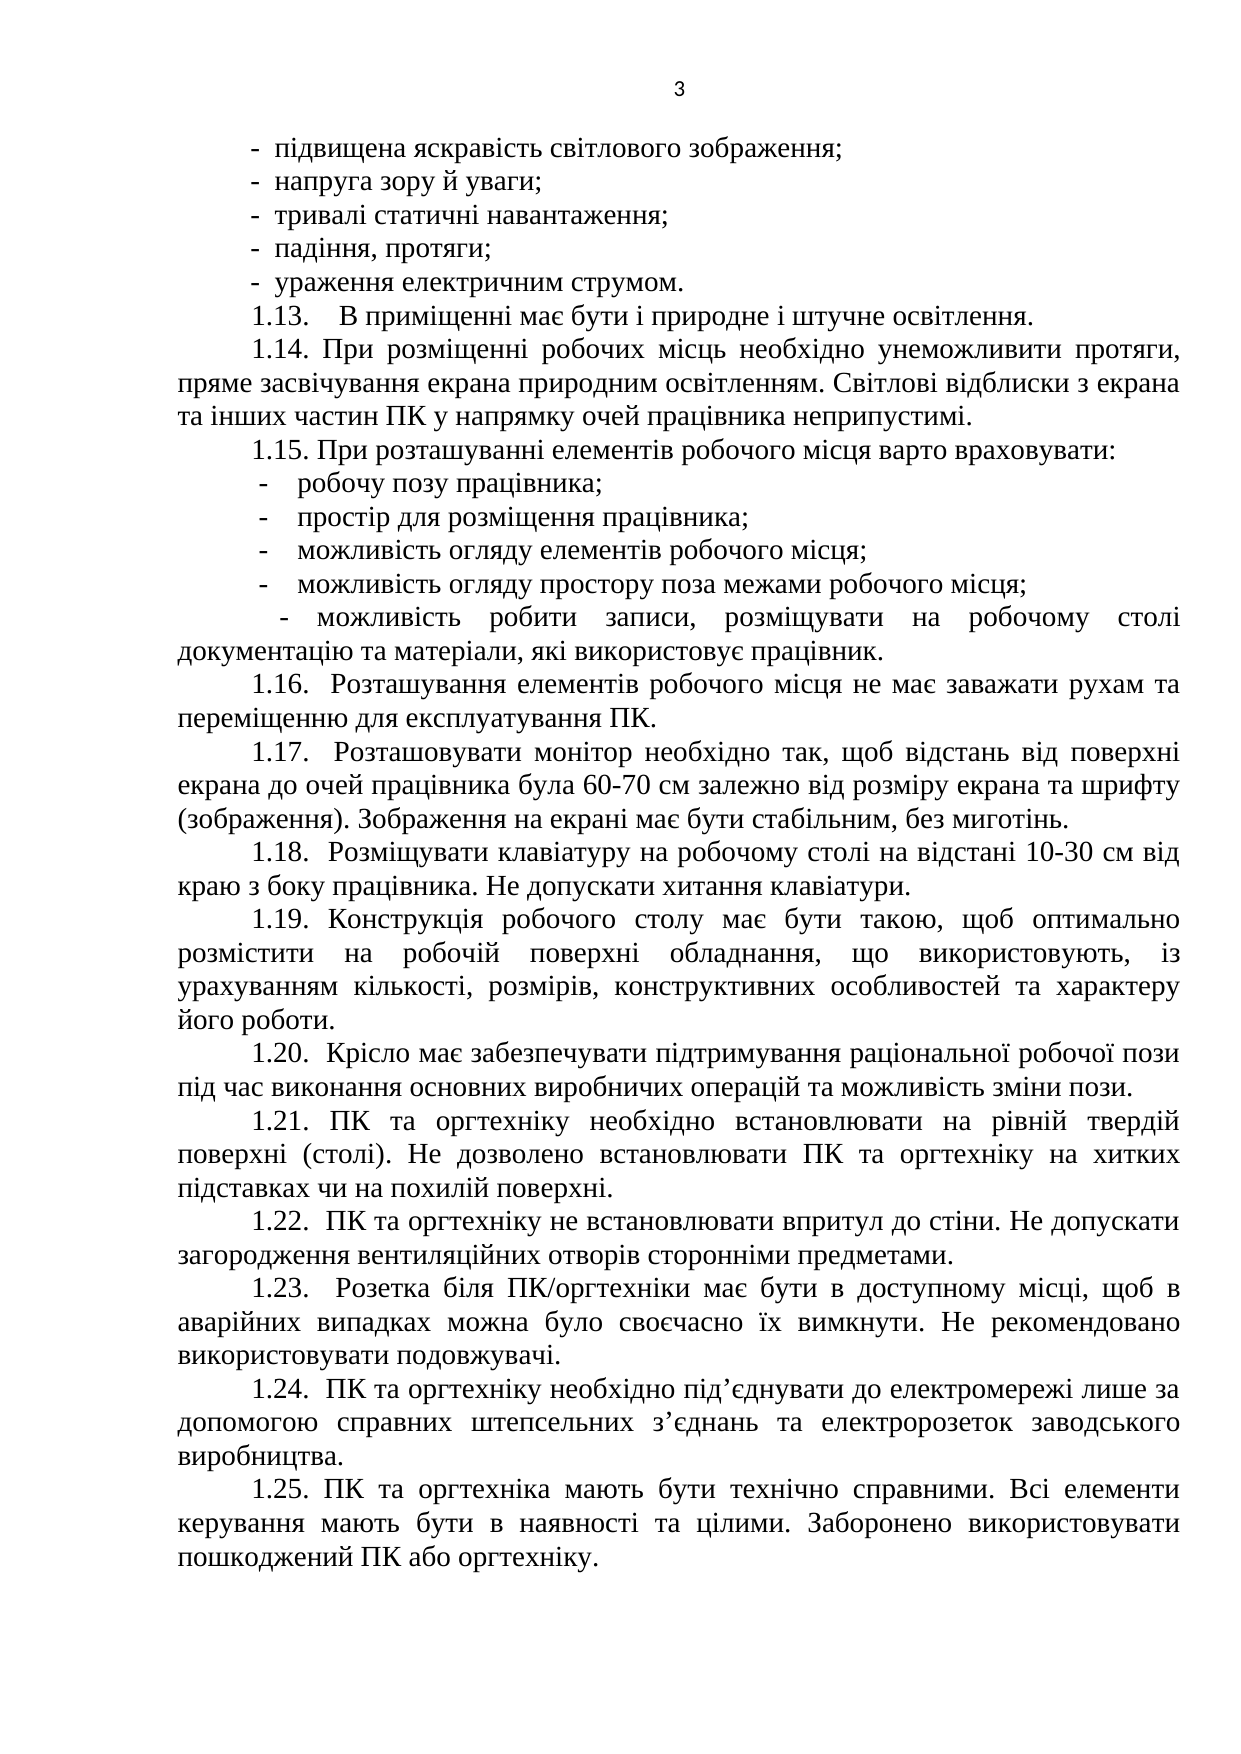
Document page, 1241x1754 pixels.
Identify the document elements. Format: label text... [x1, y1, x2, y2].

text 1.23. Розетка біля ПК/оргтехніки має бути в доступному місці, щоб в аварійних випадках можна було своєчасно їх вимкнути. Не рекомендовано використовувати подовжувачі. [177, 1270, 1181, 1371]
text - підвищена яскравість світлового зображення; [177, 130, 1181, 163]
text 1.15. При розташуванні елементів робочого місця варто враховувати: [177, 432, 1181, 465]
text - можливість огляду елементів робочого місця; [177, 532, 1181, 566]
text - можливість робити записи, розміщувати на робочому столі документацію та матеріали, які використовує працівник. [177, 599, 1181, 667]
text 1.17. Розташовувати монітор необхідно так, щоб відстань від поверхні екрана до очей працівника була 60-70 см залежно від розміру екрана та шрифту (зображення). Зображення на екрані має бути стабільним, без миготінь. [177, 734, 1181, 834]
text 1.25. ПК та оргтехніка мають бути технічно справними. Всі елементи керування мають бути в наявності та цілими. Заборонено використовувати пошкоджений ПК або оргтехніку. [177, 1472, 1181, 1572]
text - робочу позу працівника; [177, 465, 1181, 499]
text 1.18. Розміщувати клавіатуру на робочому столі на відстані 10-30 см від краю з боку працівника. Не допускати хитання клавіатури. [177, 834, 1181, 901]
text - простір для розміщення працівника; [177, 499, 1181, 532]
text - напруга зору й уваги; [177, 163, 1181, 197]
text - можливість огляду простору поза межами робочого місця; [177, 566, 1181, 599]
text 1.16. Розташування елементів робочого місця не має заважати рухам та переміщенню для експлуатування ПК. [177, 667, 1181, 734]
text - падіння, протяги; [177, 231, 1181, 264]
text - ураження електричним струмом. [177, 264, 1181, 298]
text 1.22. ПК та оргтехніку не встановлювати впритул до стіни. Не допускати загородження вентиляційних отворів сторонніми предметами. [177, 1203, 1181, 1270]
text 1.13. В приміщенні має бути і природне і штучне освітлення. [177, 298, 1181, 331]
text - тривалі статичні навантаження; [177, 197, 1181, 231]
text 1.19. Конструкція робочого столу має бути такою, щоб оптимально розмістити на робочій поверхні обладнання, що використовують, із урахуванням кількості, розмірів, конструктивних особливостей та характеру його роботи. [177, 901, 1181, 1036]
text 1.20. Крісло має забезпечувати підтримування раціональної робочої пози під час виконання основних виробничих операцій та можливість зміни пози. [177, 1036, 1181, 1103]
text 1.14. При розміщенні робочих місць необхідно унеможливити протяги, пряме засвічування екрана природним освітленням. Світлові відблиски з екрана та інших частин ПК у напрямку очей працівника неприпустимі. [177, 331, 1181, 432]
text 1.24. ПК та оргтехніку необхідно під’єднувати до електромережі лише за допомогою справних штепсельних з’єднань та електророзеток заводського виробництва. [177, 1371, 1181, 1472]
text 1.21. ПК та оргтехніку необхідно встановлювати на рівній твердій поверхні (столі). Не дозволено встановлювати ПК та оргтехніку на хитких підставках чи на похилій поверхні. [177, 1103, 1181, 1203]
